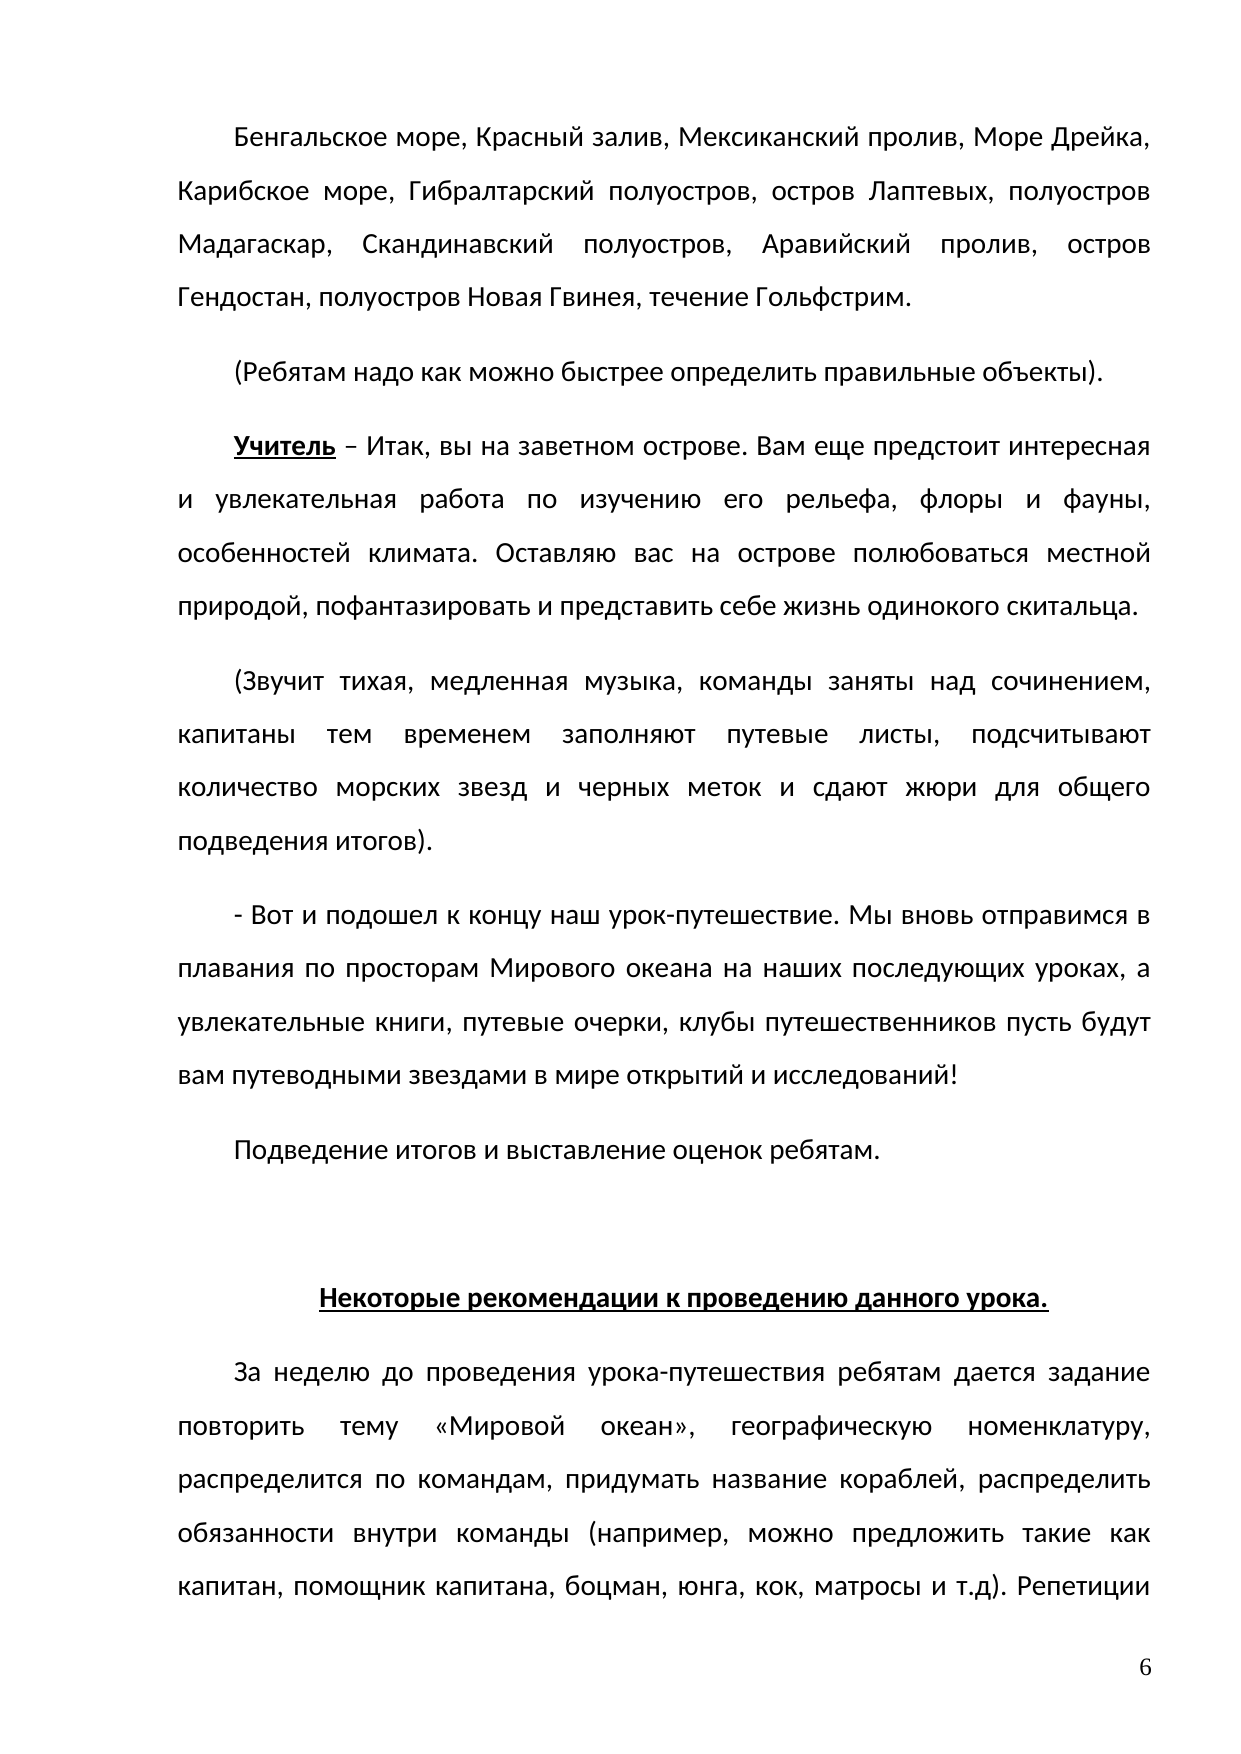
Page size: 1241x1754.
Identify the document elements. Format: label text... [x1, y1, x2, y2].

text Учитель – Итак, вы на заветном острове. Вам еще предстоит интересная и увлекательная работа по изучению его рельефа, флоры и фауны, особенностей климата. Оставляю вас на острове полюбоваться местной природой, пофантазировать и представить себе жизнь одинокого скитальца. [177, 427, 1152, 623]
text (Звучит тихая, медленная музыка, команды заняты над сочинением, капитаны тем временем заполняют путевые листы, подсчитывают количество морских звезд и черных меток и сдают жюри для общего подведения итогов). [177, 662, 1152, 857]
text Бенгальское море, Красный залив, Мексиканский пролив, Море Дрейка, Карибское море, Гибралтарский полуостров, остров Лаптевых, полуостров Мадагаскар, Скандинавский полуостров, Аравийский пролив, остров Гендостан, полуостров Новая Гвинея, течение Гольфстрим. [177, 118, 1152, 314]
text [177, 1353, 1152, 1603]
text (Ребятам надо как можно быстрее определить правильные объекты). [177, 353, 1152, 388]
text Некоторые рекомендации к проведению данного урока. [177, 1279, 1152, 1315]
text - Вот и подошел к концу наш урок-путешествие. Мы вновь отправимся в плавания по просторам Мирового океана на наших последующих уроках, а увлекательные книги, путевые очерки, клубы путешественников пусть будут вам путеводными звездами в мире открытий и исследований! [177, 896, 1152, 1092]
text Подведение итогов и выставление оценок ребятам. [177, 1131, 1152, 1166]
